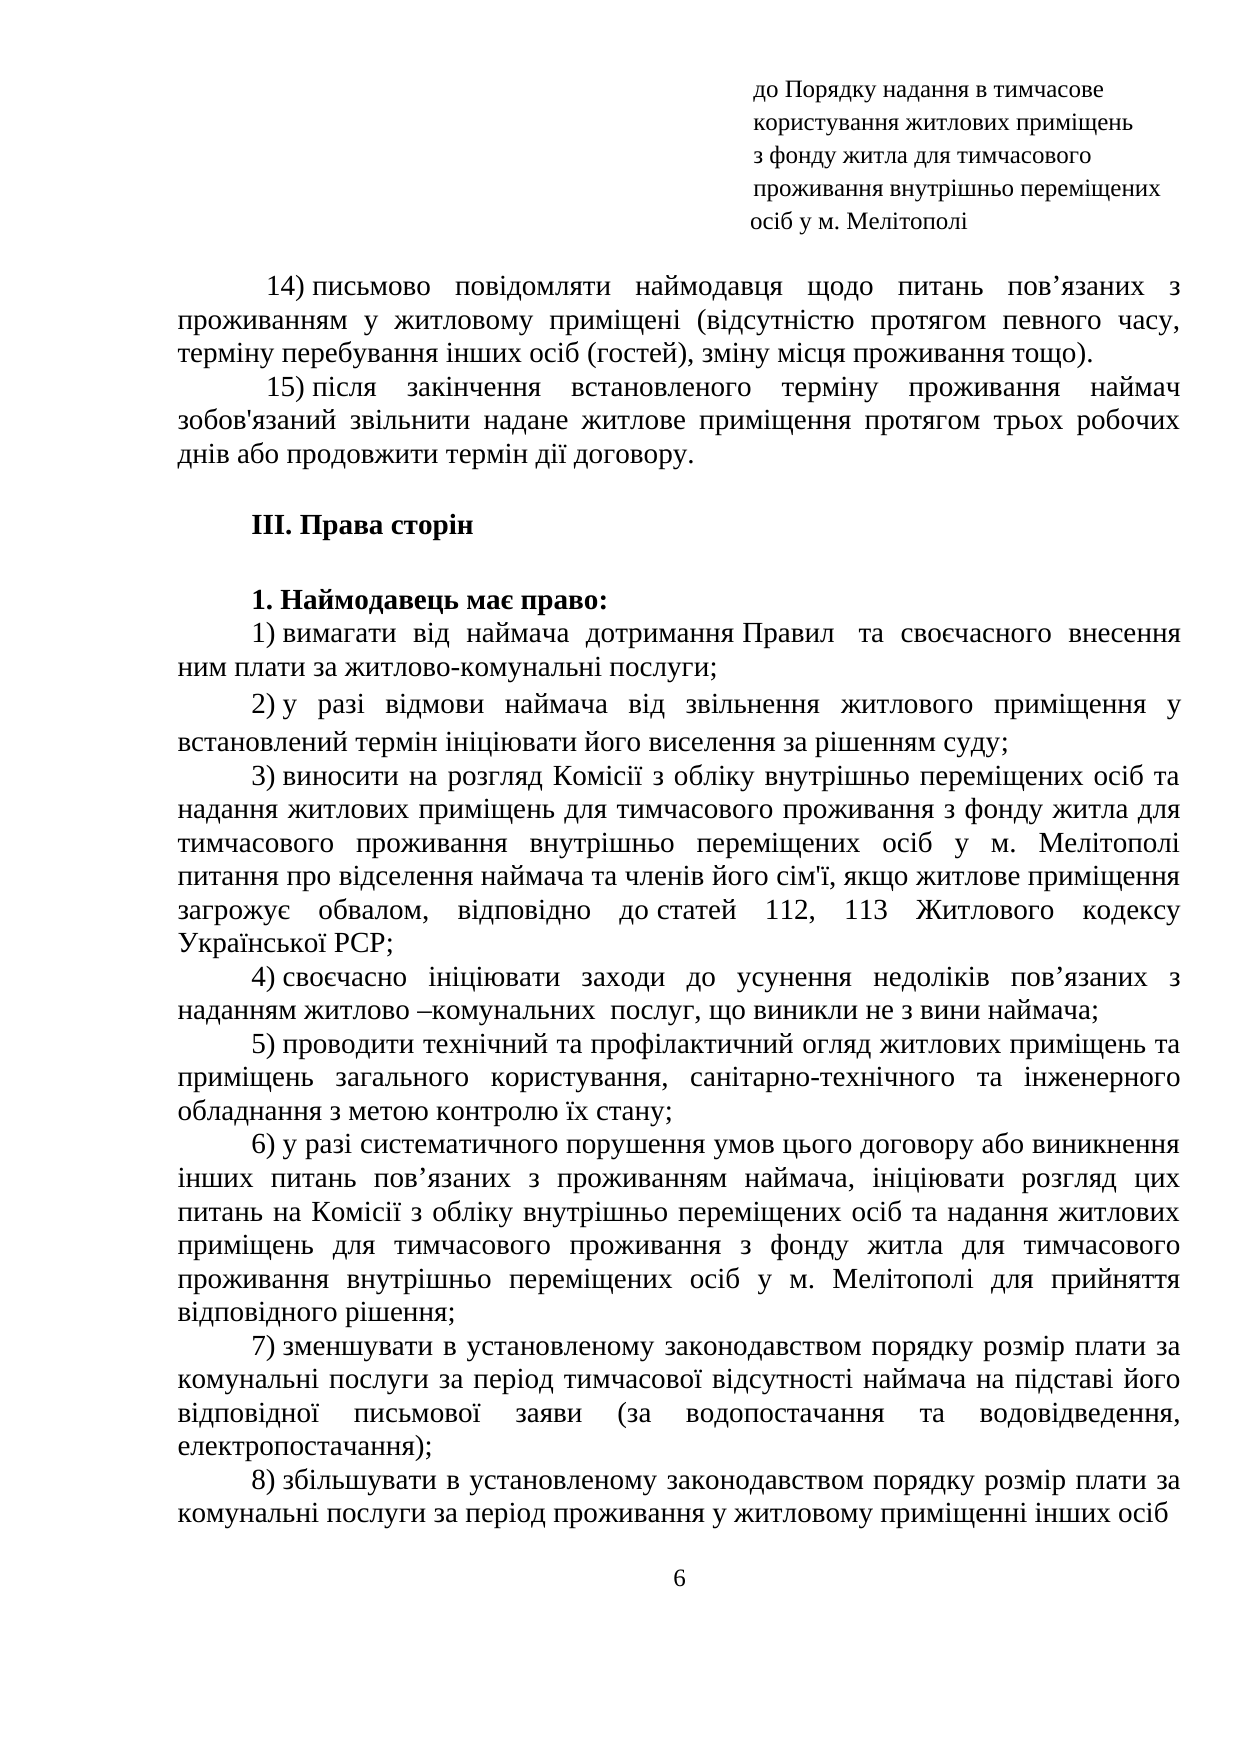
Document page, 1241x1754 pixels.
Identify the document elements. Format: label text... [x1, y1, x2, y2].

text 6) у разі систематичного порушення умов цього договору або виникнення інших питань пов’язаних з проживанням наймача, ініціювати розгляд цих питань на Комісії з обліку внутрішньо переміщених осіб та надання житлових приміщень для тимчасового проживання з фонду житла для тимчасового проживання внутрішньо переміщених осіб у м. Мелітополі для прийняття відповідного рішення; [177, 1127, 1181, 1328]
text 3) виносити на розгляд Комісії з обліку внутрішньо переміщених осіб та надання житлових приміщень для тимчасового проживання з фонду житла для тимчасового проживання внутрішньо переміщених осіб у м. Мелітополі питання про відселення наймача та членів його сім'ї, якщо житлове приміщення загрожує обвалом, відповідно до статей 112, 113 Житлового кодексу Української РСР; [177, 758, 1181, 959]
text з фонду житла для тимчасового [177, 140, 1181, 169]
text 5) проводити технічний та профілактичний огляд житлових приміщень та приміщень загального користування, санітарно-технічного та інженерного обладнання з метою контролю їх стану; [177, 1026, 1181, 1127]
text користування житлових приміщень [177, 107, 1181, 136]
text 7) зменшувати в установленому законодавством порядку розмір плати за комунальні послуги за період тимчасової відсутності наймача на підставі його відповідної письмової заяви (за водопостачання та водовідведення, електропостачання); [177, 1328, 1181, 1462]
text до Порядку надання в тимчасове [177, 74, 1181, 103]
text 2) у разі відмови наймача від звільнення житлового приміщення у встановлений термін ініціювати його виселення за рішенням суду; [177, 683, 1181, 758]
text 6 [177, 1563, 1181, 1591]
text III. Права сторін [177, 503, 1181, 541]
text 1. Наймодавець має право: [177, 578, 1181, 616]
text осіб у м. Мелітополі [177, 206, 1181, 235]
text проживання внутрішньо переміщених [177, 173, 1181, 202]
text 4) своєчасно ініціювати заходи до усунення недоліків пов’язаних з наданням житлово –комунальних послуг, що виникли не з вини наймача; [177, 959, 1181, 1026]
text 14) письмово повідомляти наймодавця щодо питань пов’язаних з проживанням у житловому приміщені (відсутністю протягом певного часу, терміну перебування інших осіб (гостей), зміну місця проживання тощо). [177, 268, 1181, 369]
text 8) збільшувати в установленому законодавством порядку розмір плати за комунальні послуги за період проживання у житловому приміщенні інших осіб [177, 1462, 1181, 1529]
text 15) після закінчення встановленого терміну проживання наймач зобов'язаний звільнити надане житлове приміщення протягом трьох робочих днів або продовжити термін дії договору. [177, 369, 1181, 469]
text 1) вимагати від наймача дотримання Правил та своєчасного внесення ним плати за житлово-комунальні послуги; [177, 616, 1181, 683]
